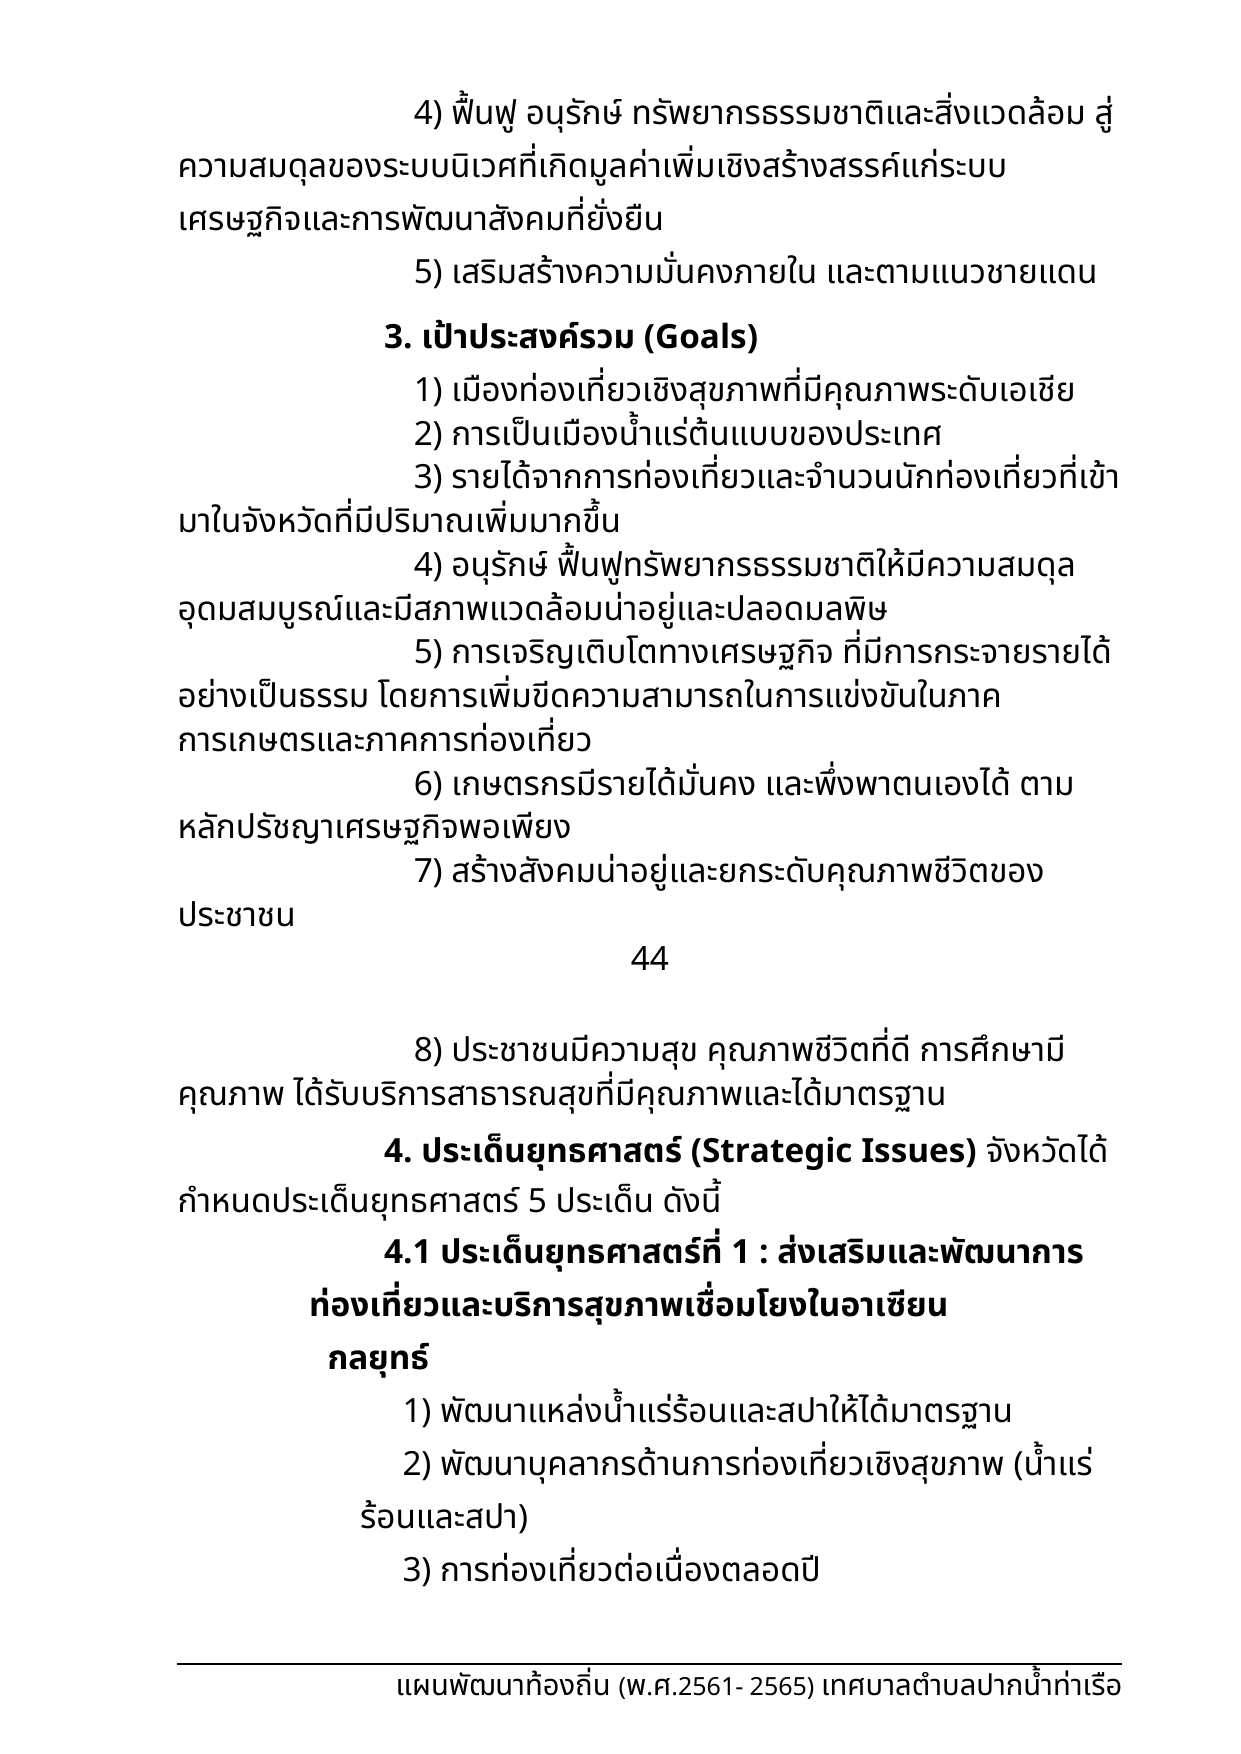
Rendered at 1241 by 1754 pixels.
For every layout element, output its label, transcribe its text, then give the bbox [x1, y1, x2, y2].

text 5) เสริมสร้างความมั่นคงภายใน และตามแนวชายแดน [177, 248, 1122, 298]
text 6) เกษตรกรมีรายได้มั่นคง และพึ่งพาตนเองได้ ตามหลักปรัชญาเศรษฐกิจพอเพียง [177, 760, 1122, 848]
text 4) ฟื้นฟู อนุรักษ์ ทรัพยากรธรรมชาติและสิ่งแวดล้อม สู่ความสมดุลของระบบนิเวศที่เกิดมูลค่าเพิ่มเชิงสร้างสรรค์แก่ระบบเศรษฐกิจและการพัฒนาสังคมที่ยั่งยืน [177, 89, 1122, 245]
text กลยุทธ์ [177, 1334, 1122, 1384]
text 7) สร้างสังคมน่าอยู่และยกระดับคุณภาพชีวิตของประชาชน [177, 848, 1122, 935]
text 5) การเจริญเติบโตทางเศรษฐกิจ ที่มีการกระจายรายได้อย่างเป็นธรรม โดยการเพิ่มขีดความสามารถในการแข่งขันในภาคการเกษตรและภาคการท่องเที่ยว [177, 629, 1122, 760]
text 3. เป้าประสงค์รวม (Goals) [177, 313, 1122, 364]
text 2) พัฒนาบุคลากรด้านการท่องเที่ยวเชิงสุขภาพ (น้ำแร่ร้อนและสปา) [360, 1440, 1122, 1543]
text 4.1 ประเด็นยุทธศาสตร์ที่ 1 : ส่งเสริมและพัฒนาการท่องเที่ยวและบริการสุขภาพเชื่อมโยงในอาเซียน [309, 1228, 1122, 1331]
text 4) อนุรักษ์ ฟื้นฟูทรัพยากรธรรมชาติให้มีความสมดุล อุดมสมบูรณ์และมีสภาพแวดล้อมน่าอยู่และปลอดมลพิษ [177, 541, 1122, 629]
text 3) การท่องเที่ยวต่อเนื่องตลอดปี [327, 1546, 1122, 1597]
text 2) การเป็นเมืองน้ำแร่ต้นแบบของประเทศ [177, 410, 1122, 454]
text 1) พัฒนาแหล่งน้ำแร่ร้อนและสปาให้ได้มาตรฐาน [327, 1387, 1122, 1437]
text 3) รายได้จากการท่องเที่ยวและจำนวนนักท่องเที่ยวที่เข้ามาในจังหวัดที่มีปริมาณเพิ่มมากขึ้น [177, 454, 1122, 541]
text 8) ประชาชนมีความสุข คุณภาพชีวิตที่ดี การศึกษามีคุณภาพ ได้รับบริการสาธารณสุขที่มีคุณภาพและได้มาตรฐาน [177, 1026, 1122, 1114]
text 1) เมืองท่องเที่ยวเชิงสุขภาพที่มีคุณภาพระดับเอเชีย [177, 366, 1122, 410]
text 44 [177, 935, 1122, 981]
text 4. ประเด็นยุทธศาสตร์ (Strategic Issues) จังหวัดได้กำหนดประเด็นยุทธศาสตร์ 5 ประเด็น ดังนี้ [177, 1126, 1122, 1228]
